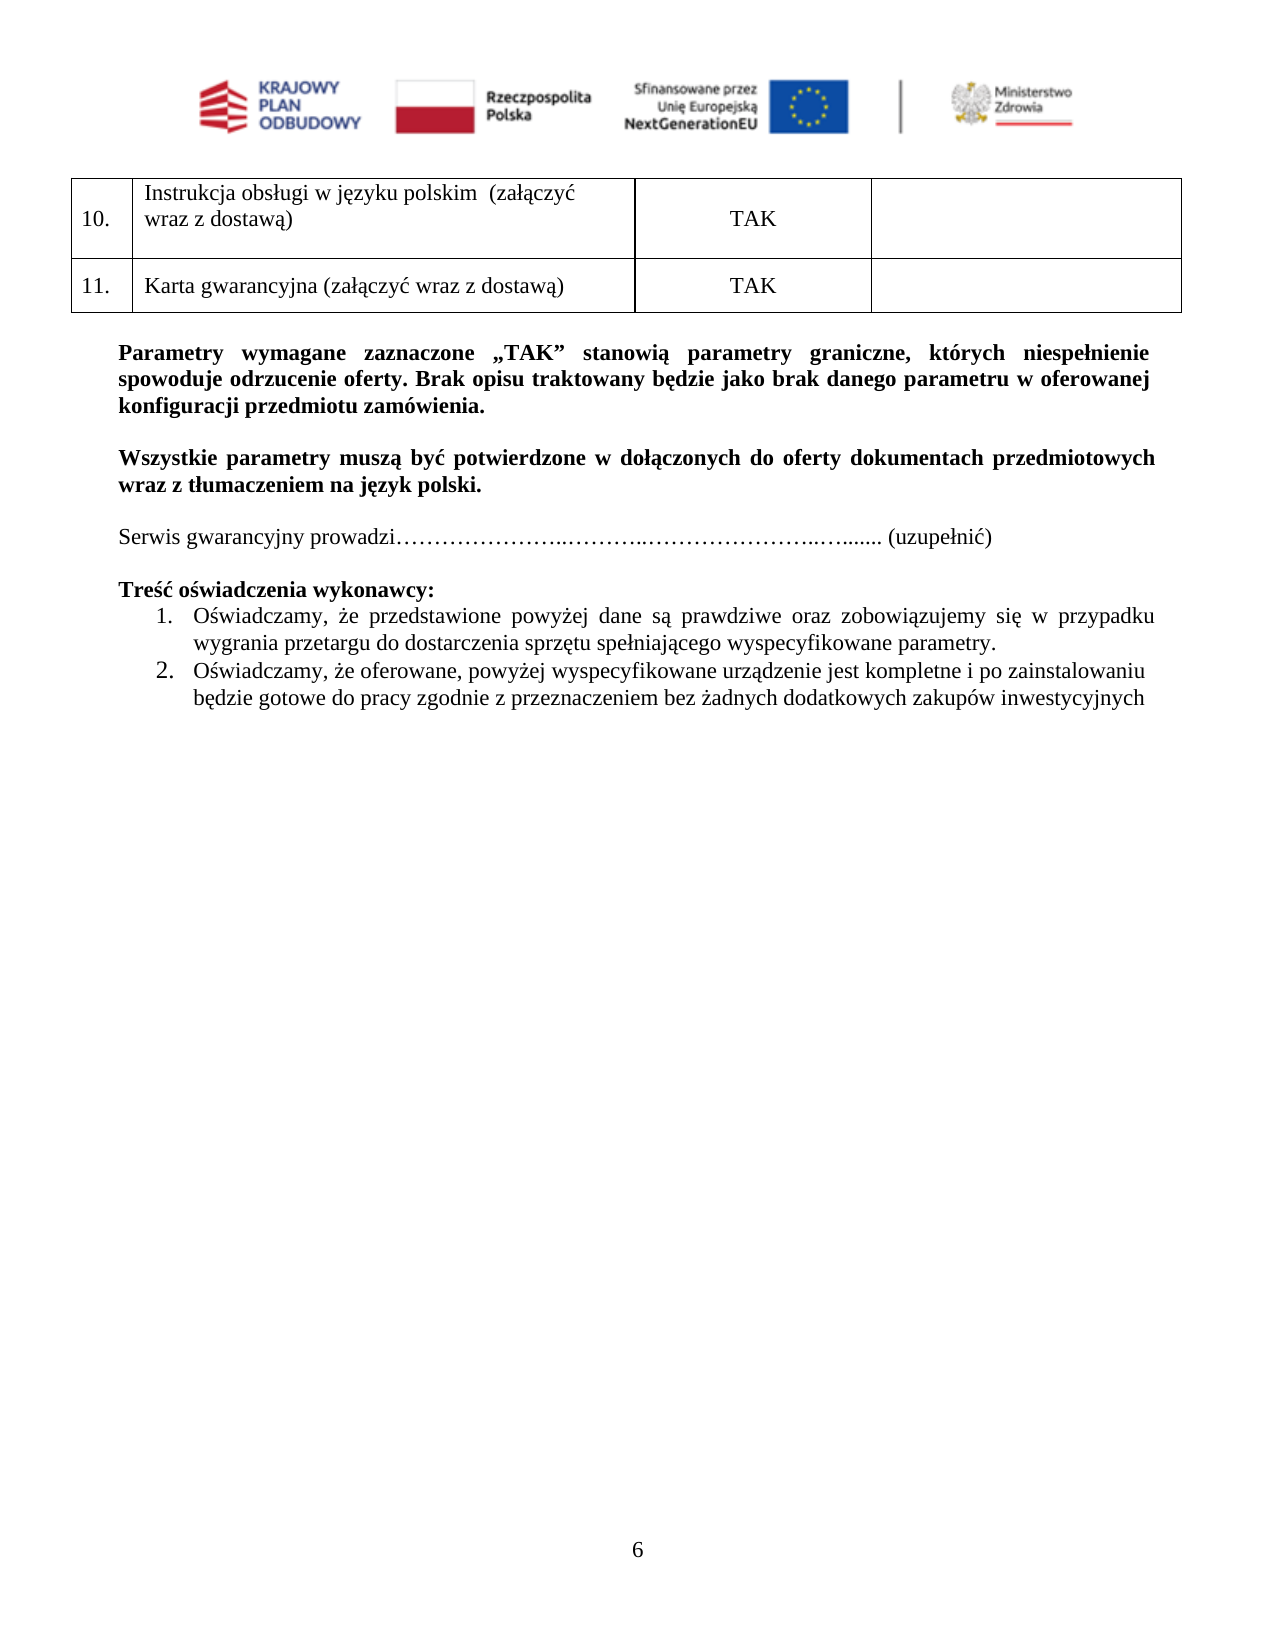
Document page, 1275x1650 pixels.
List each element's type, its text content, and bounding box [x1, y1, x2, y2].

table_cell [72, 179, 132, 258]
table_cell TAK [636, 179, 871, 258]
table_cell Karta gwarancyjna (załączyć wraz z dostawą) [133, 259, 634, 312]
table_cell TAK [636, 259, 871, 312]
text Serwis gwarancyjny prowadzi…………………..………..…………………..…....... (uzupełnić) [118, 523, 1157, 550]
text Parametry wymagane zaznaczone „TAK” stanowią parametry graniczne, których niespełnienie spowoduje odrzucenie oferty. Brak opisu traktowany będzie jako brak danego parametru w oferowanej konfiguracji przedmiotu zamówienia. [118, 339, 1151, 418]
text Wszystkie parametry muszą być potwierdzone w dołączonych do oferty dokumentach przedmiotowych wraz z tłumaczeniem na język polski. [118, 444, 1157, 497]
picture [184, 59, 1091, 150]
list Oświadczamy, że oferowane, powyżej wyspecyfikowane urządzenie jest kompletne i po zainstalowaniu będzie gotowe do pracy zgodnie z przeznaczeniem bez żadnych dodatkowych zakupów inwestycyjnych [156, 655, 1157, 710]
table_cell Instrukcja obsługi w języku polskim (załączyć wraz z dostawą) [133, 179, 634, 258]
text Treść oświadczenia wykonawcy: [118, 576, 1157, 602]
table_cell [72, 259, 132, 312]
table_cell [872, 179, 1181, 258]
table_cell [872, 259, 1181, 312]
list Oświadczamy, że przedstawione powyżej dane są prawdziwe oraz zobowiązujemy się w przypadku wygrania przetargu do dostarczenia sprzętu spełniającego wyspecyfikowane parametry. [156, 602, 1157, 655]
